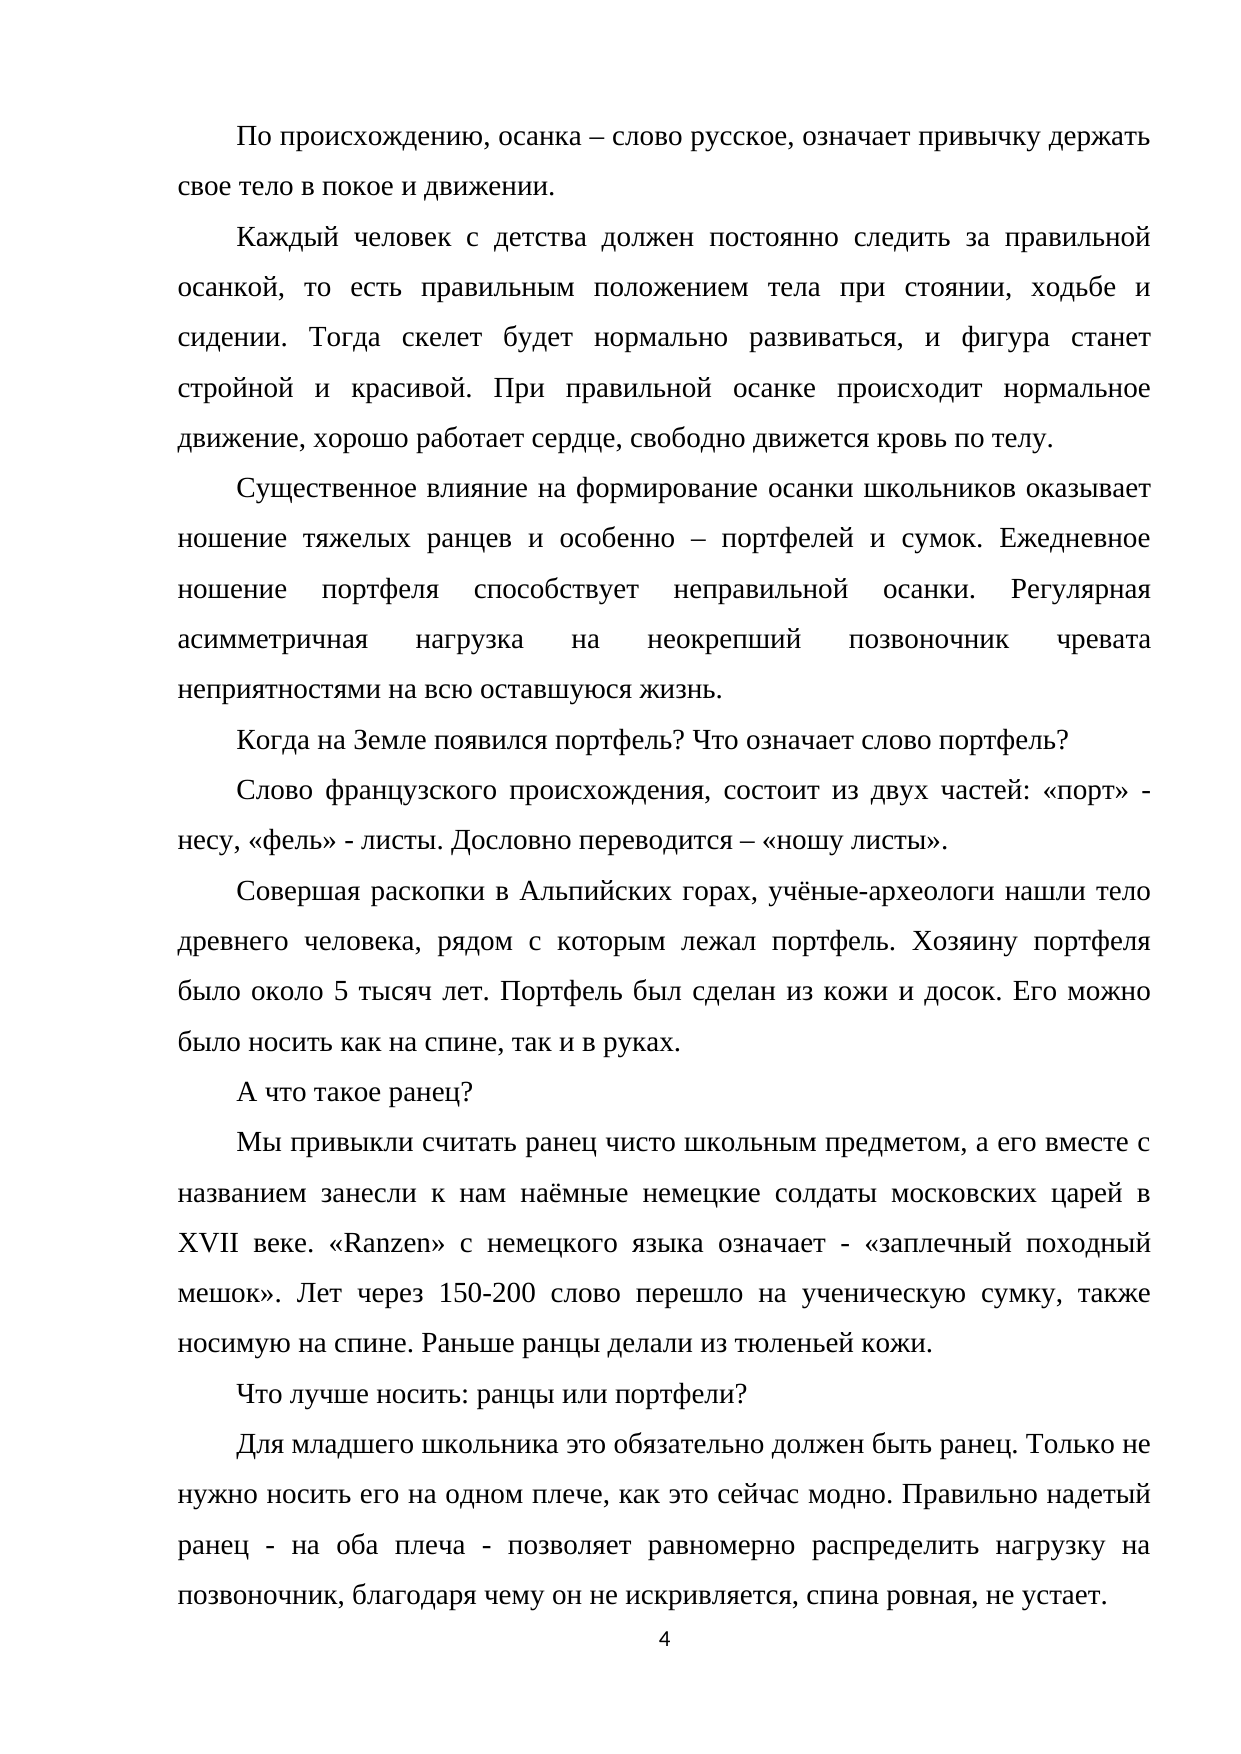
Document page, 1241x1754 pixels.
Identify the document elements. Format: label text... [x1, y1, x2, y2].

text Слово французского происхождения, состоит из двух частей: «порт» - несу, «фель» - листы. Дословно переводится – «ношу листы». [177, 772, 1152, 856]
text Что лучше носить: ранцы или портфели? [177, 1376, 1152, 1409]
text Совершая раскопки в Альпийских горах, учёные-археологи нашли тело древнего человека, рядом с которым лежал портфель. Хозяину портфеля было около 5 тысяч лет. Портфель был сделан из кожи и досок. Его можно было носить как на спине, так и в руках. [177, 873, 1152, 1057]
text Мы привыкли считать ранец чисто школьным предметом, а его вместе с названием занесли к нам наёмные немецкие солдаты московских царей в XVII веке. «Ranzen» с немецкого языка означает - «заплечный походный мешок». Лет через 150-200 слово перешло на ученическую сумку, также носимую на спине. Раньше ранцы делали из тюленьей кожи. [177, 1124, 1152, 1359]
text Существенное влияние на формирование осанки школьников оказывает ношение тяжелых ранцев и особенно – портфелей и сумок. Ежедневное ношение портфеля способствует неправильной осанки. Регулярная асимметричная нагрузка на неокрепший позвоночник чревата неприятностями на всю оставшуюся жизнь. [177, 470, 1152, 705]
text Каждый человек с детства должен постоянно следить за правильной осанкой, то есть правильным положением тела при стоянии, ходьбе и сидении. Тогда скелет будет нормально развиваться, и фигура станет стройной и красивой. При правильной осанке происходит нормальное движение, хорошо работает сердце, свободно движется кровь по телу. [177, 219, 1152, 453]
text А что такое ранец? [177, 1074, 1152, 1108]
text По происхождению, осанка – слово русское, означает привычку держать свое тело в покое и движении. [177, 118, 1152, 202]
text Для младшего школьника это обязательно должен быть ранец. Только не нужно носить его на одном плече, как это сейчас модно. Правильно надетый ранец - на оба плеча - позволяет равномерно распределить нагрузку на позвоночник, благодаря чему он не искривляется, спина ровная, не устает. [177, 1426, 1152, 1611]
text Когда на Земле появился портфель? Что означает слово портфель? [177, 722, 1152, 755]
